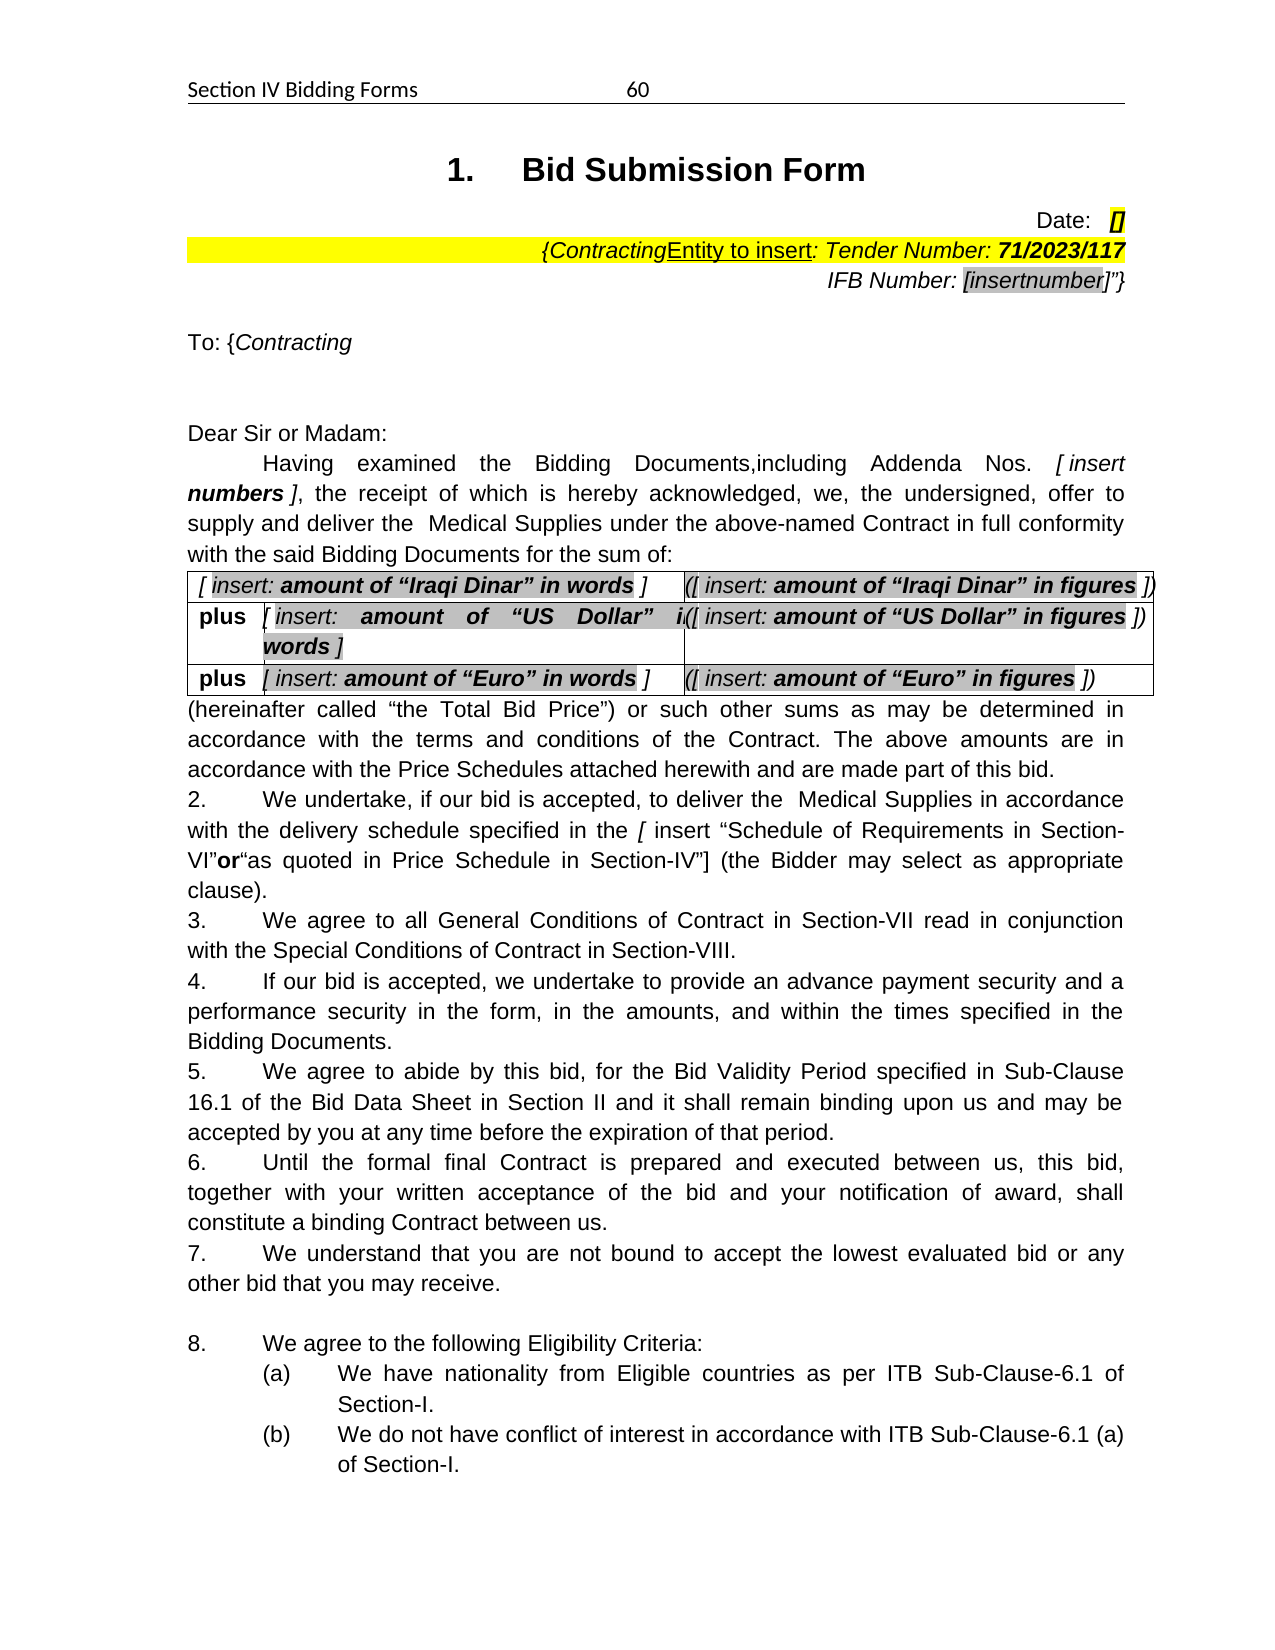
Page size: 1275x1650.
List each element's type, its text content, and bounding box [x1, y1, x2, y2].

table_header ([ insert: amount of “Iraqi Dinar” in figures ]) [685, 572, 1153, 602]
table_cell [ insert: amount of “Euro” in words ] [265, 665, 684, 695]
text To: {Contracting [187, 329, 1125, 356]
text 4. If our bid is accepted, we undertake to provide an advance payment security and a performance security in the form, in the amounts, and within the times specified in the Bidding Documents. [187, 968, 1125, 1054]
text 2. We undertake, if our bid is accepted, to deliver the Medical Supplies in accordance with the delivery schedule specified in the [ insert “Schedule of Requirements in Section-VI”or“as quoted in Price Schedule in Section-IV”] (the Bidder may select as appropriate clause). [187, 786, 1125, 903]
text 5. We agree to abide by this bid, for the Bid Validity Period specified in Sub-Clause 16.1 of the Bid Data Sheet in Section II and it shall remain binding upon us and may be accepted by you at any time before the expiration of that period. [187, 1058, 1125, 1145]
text (a) We have nationality from Eligible countries as per ITB Sub-Clause-6.1 of Section-I. [262, 1360, 1125, 1417]
table_cell [ insert: amount of “US Dollar” in words ] [265, 603, 684, 663]
text (b) We do not have conflict of interest in accordance with ITB Sub-Clause-6.1 (a) of Section-I. [262, 1421, 1125, 1477]
text IFB Number: [insertnumber]”} [187, 267, 963, 293]
table_cell plus [188, 665, 264, 695]
text 3. We agree to all General Conditions of Contract in Section-VII read in conjunction with the Special Conditions of Contract in Section-VIII. [187, 907, 1125, 964]
text (hereinafter called “the Total Bid Price”) or such other sums as may be determined in accordance with the terms and conditions of the Contract. The above amounts are in accordance with the Price Schedules attached herewith and are made part of this bid. [187, 696, 1125, 783]
text 6. Until the formal final Contract is prepared and executed between us, this bid, together with your written acceptance of the bid and your notification of award, shall constitute a binding Contract between us. [187, 1149, 1125, 1236]
table_cell ([ insert: amount of “Euro” in figures ]) [685, 665, 1153, 695]
text {ContractingEntity to insert: Tender Number: 71/2023/117 [187, 237, 549, 263]
table_header [ insert: amount of “Iraqi Dinar” in words ] [188, 572, 684, 602]
text 7. We understand that you are not bound to accept the lowest evaluated bid or any other bid that you may receive. [187, 1239, 1125, 1296]
text {ContractingEntity to insert: Tender Number: 71/2023/117 [805, 237, 1125, 263]
text 8. We agree to the following Eligibility Criteria: [187, 1330, 1125, 1357]
text Dear Sir or Madam: [187, 420, 1125, 446]
text Having examined the Bidding Documents,including Addenda Nos. [ insert numbers ], the receipt of which is hereby acknowledged, we, the undersigned, offer to supply and deliver the Medical Supplies under the above-named Contract in full conformity with the said Bidding Documents for the sum of: [187, 450, 1125, 567]
table_cell plus [188, 603, 264, 663]
table_cell ([ insert: amount of “US Dollar” in figures ]) [685, 603, 1153, 663]
text 1. Bid Submission Form [187, 150, 1125, 188]
text Date: [] [187, 207, 1110, 233]
